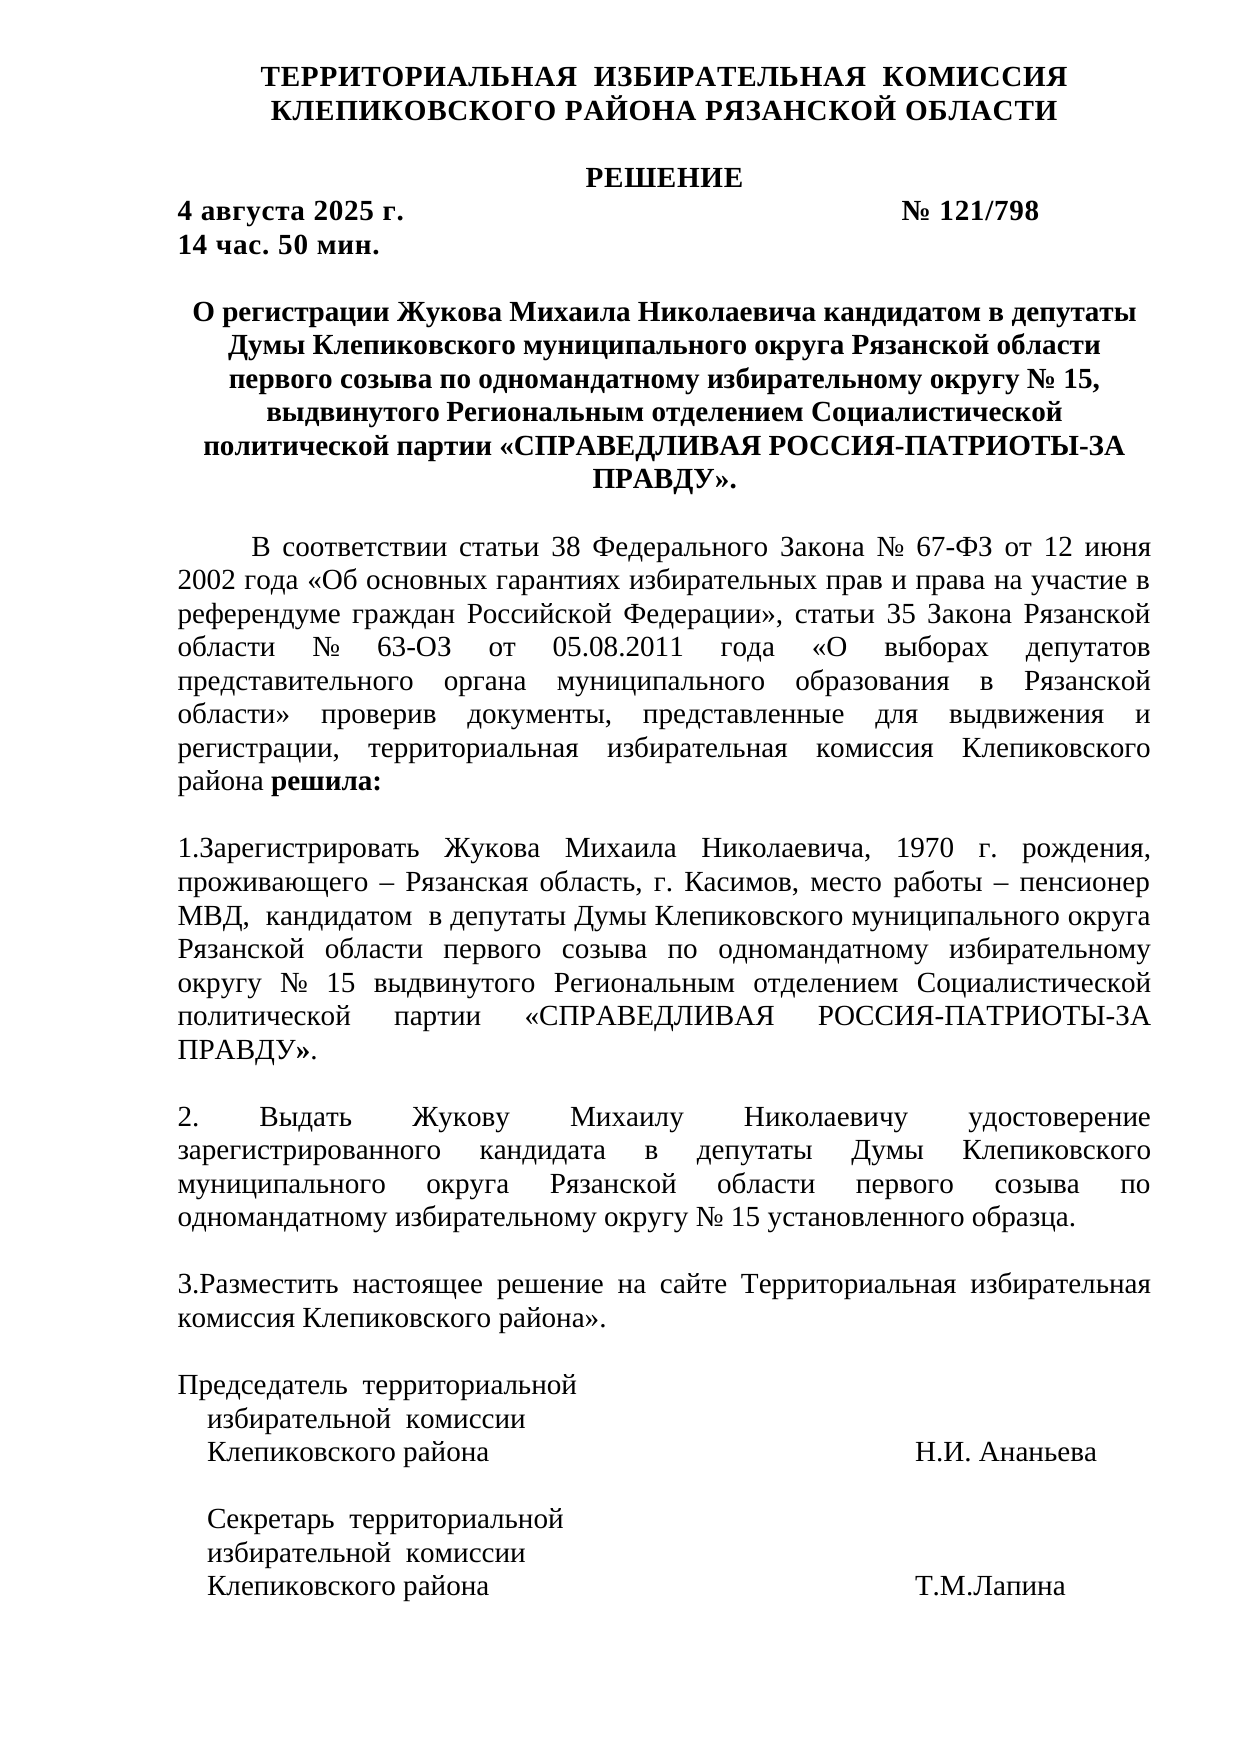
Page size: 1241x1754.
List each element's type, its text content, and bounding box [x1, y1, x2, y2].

text 14 час. 50 мин. [177, 227, 1152, 260]
text О регистрации Жукова Михаила Николаевича кандидатом в депутаты Думы Клепиковского муниципального округа Рязанской области первого созыва по одномандатному избирательному округу № 15, выдвинутого Региональным отделением Социалистической политической партии «СПРАВЕДЛИВАЯ РОССИЯ-ПАТРИОТЫ-ЗА ПРАВДУ». [177, 294, 1152, 495]
text Председатель территориальной [177, 1367, 1152, 1401]
text РЕШЕНИЕ [177, 160, 1152, 193]
text Секретарь территориальной [207, 1501, 1152, 1535]
text Клепиковского района Н.И. Ананьева [207, 1434, 1152, 1501]
text ТЕРРИТОРИАЛЬНАЯ ИЗБИРАТЕЛЬНАЯ КОМИССИЯ [177, 59, 1152, 93]
text 3.Разместить настоящее решение на сайте Территориальная избирательная комиссия Клепиковского района». [177, 1267, 1152, 1334]
text 2. Выдать Жукову Михаилу Николаевичу удостоверение зарегистрированного кандидата в депутаты Думы Клепиковского муниципального округа Рязанской области первого созыва по одномандатному избирательному округу № 15 установленного образца. [177, 1099, 1152, 1233]
text В соответствии статьи 38 Федерального Закона № 67-ФЗ от 12 июня 2002 года «Об основных гарантиях избирательных прав и права на участие в референдуме граждан Российской Федерации», статьи 35 Закона Рязанской области № 63-ОЗ от 05.08.2011 года «О выборах депутатов представительного органа муниципального образования в Рязанской области» проверив документы, представленные для выдвижения и регистрации, территориальная избирательная комиссия Клепиковского района решила: [177, 529, 1152, 797]
text 1.Зарегистрировать Жукова Михаила Николаевича, 1970 г. рождения, проживающего – Рязанская область, г. Касимов, место работы – пенсионер МВД, кандидатом в депутаты Думы Клепиковского муниципального округа Рязанской области первого созыва по одномандатному избирательному округу № 15 выдвинутого Региональным отделением Социалистической политической партии «СПРАВЕДЛИВАЯ РОССИЯ-ПАТРИОТЫ-ЗА ПРАВДУ». [177, 831, 1152, 1065]
text избирательной комиссии [207, 1535, 1152, 1568]
text 4 августа 2025 г. № 121/798 [177, 193, 1152, 227]
text Клепиковского района Т.М.Лапина [207, 1568, 1152, 1602]
text избирательной комиссии [207, 1401, 1152, 1434]
text КЛЕПИКОВСКОГО РАЙОНА РЯЗАНСКОЙ ОБЛАСТИ [177, 93, 1152, 126]
